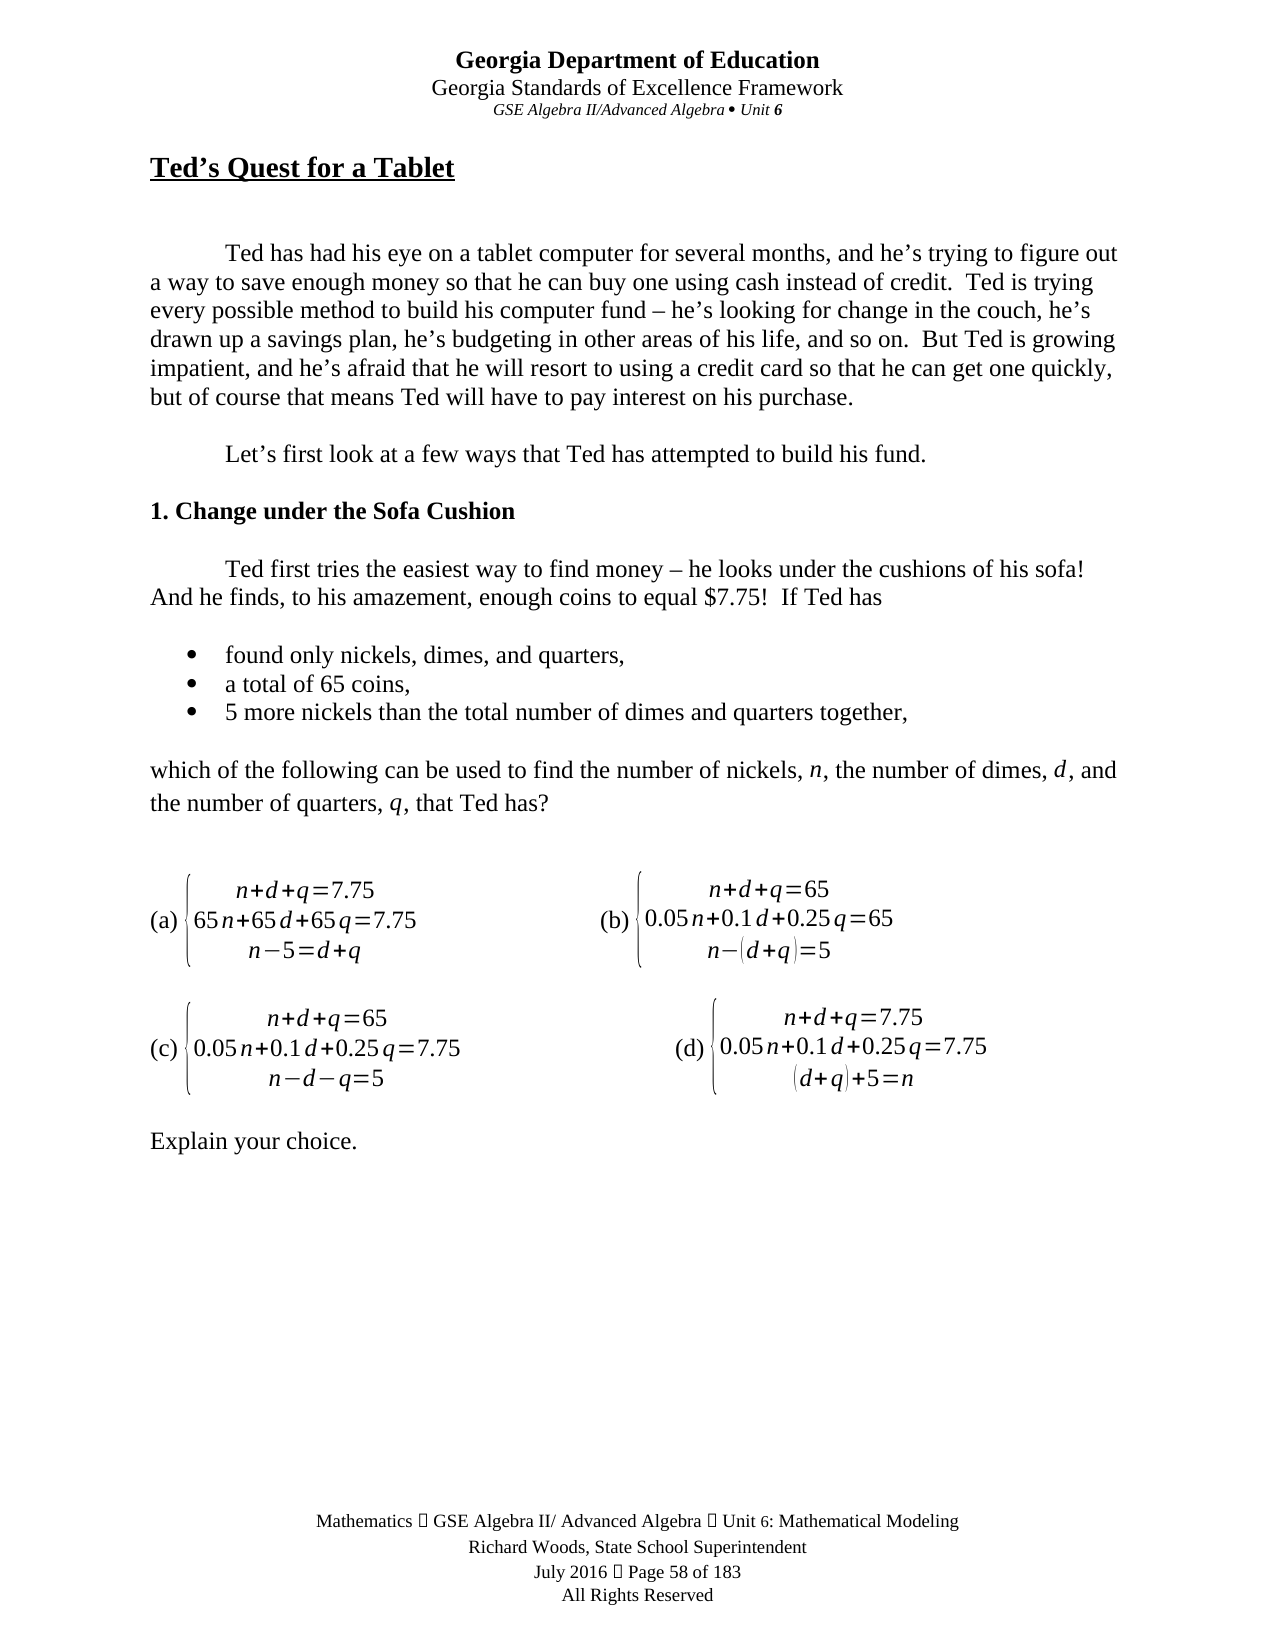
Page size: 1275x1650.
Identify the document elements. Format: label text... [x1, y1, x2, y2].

list a total of 65 coins, [187, 669, 1125, 697]
text (a) (b) [150, 871, 1125, 970]
text (c) (d) [150, 998, 1125, 1098]
list found only nickels, dimes, and quarters, [187, 640, 1125, 669]
text Explain your choice. [150, 1126, 1125, 1155]
text Ted has had his eye on a tablet computer for several months, and he’s trying to figure out a way to save enough money so that he can buy one using cash instead of credit. Ted is trying every possible method to build his computer fund – he’s looking for change in the couch, he’s drawn up a savings plan, he’s budgeting in other areas of his life, and so on. But Ted is growing impatient, and he’s afraid that he will resort to using a credit card so that he can get one quickly, but of course that means Ted will have to pay interest on his purchase. [150, 238, 1125, 411]
text which of the following can be used to find the number of nickels, , the number of dimes, , and the number of quarters, , that Ted has? [150, 755, 1125, 817]
text Let’s first look at a few ways that Ted has attempted to build his fund. [150, 439, 1125, 467]
text Ted’s Quest for a Tablet [150, 150, 1125, 183]
list 5 more nickels than the total number of dimes and quarters together, [187, 697, 1125, 726]
text 1. Change under the Sofa Cushion [150, 496, 1125, 525]
text Ted first tries the easiest way to find money – he looks under the cushions of his sofa! And he finds, to his amazement, enough coins to equal $7.75! If Ted has [150, 554, 1125, 611]
